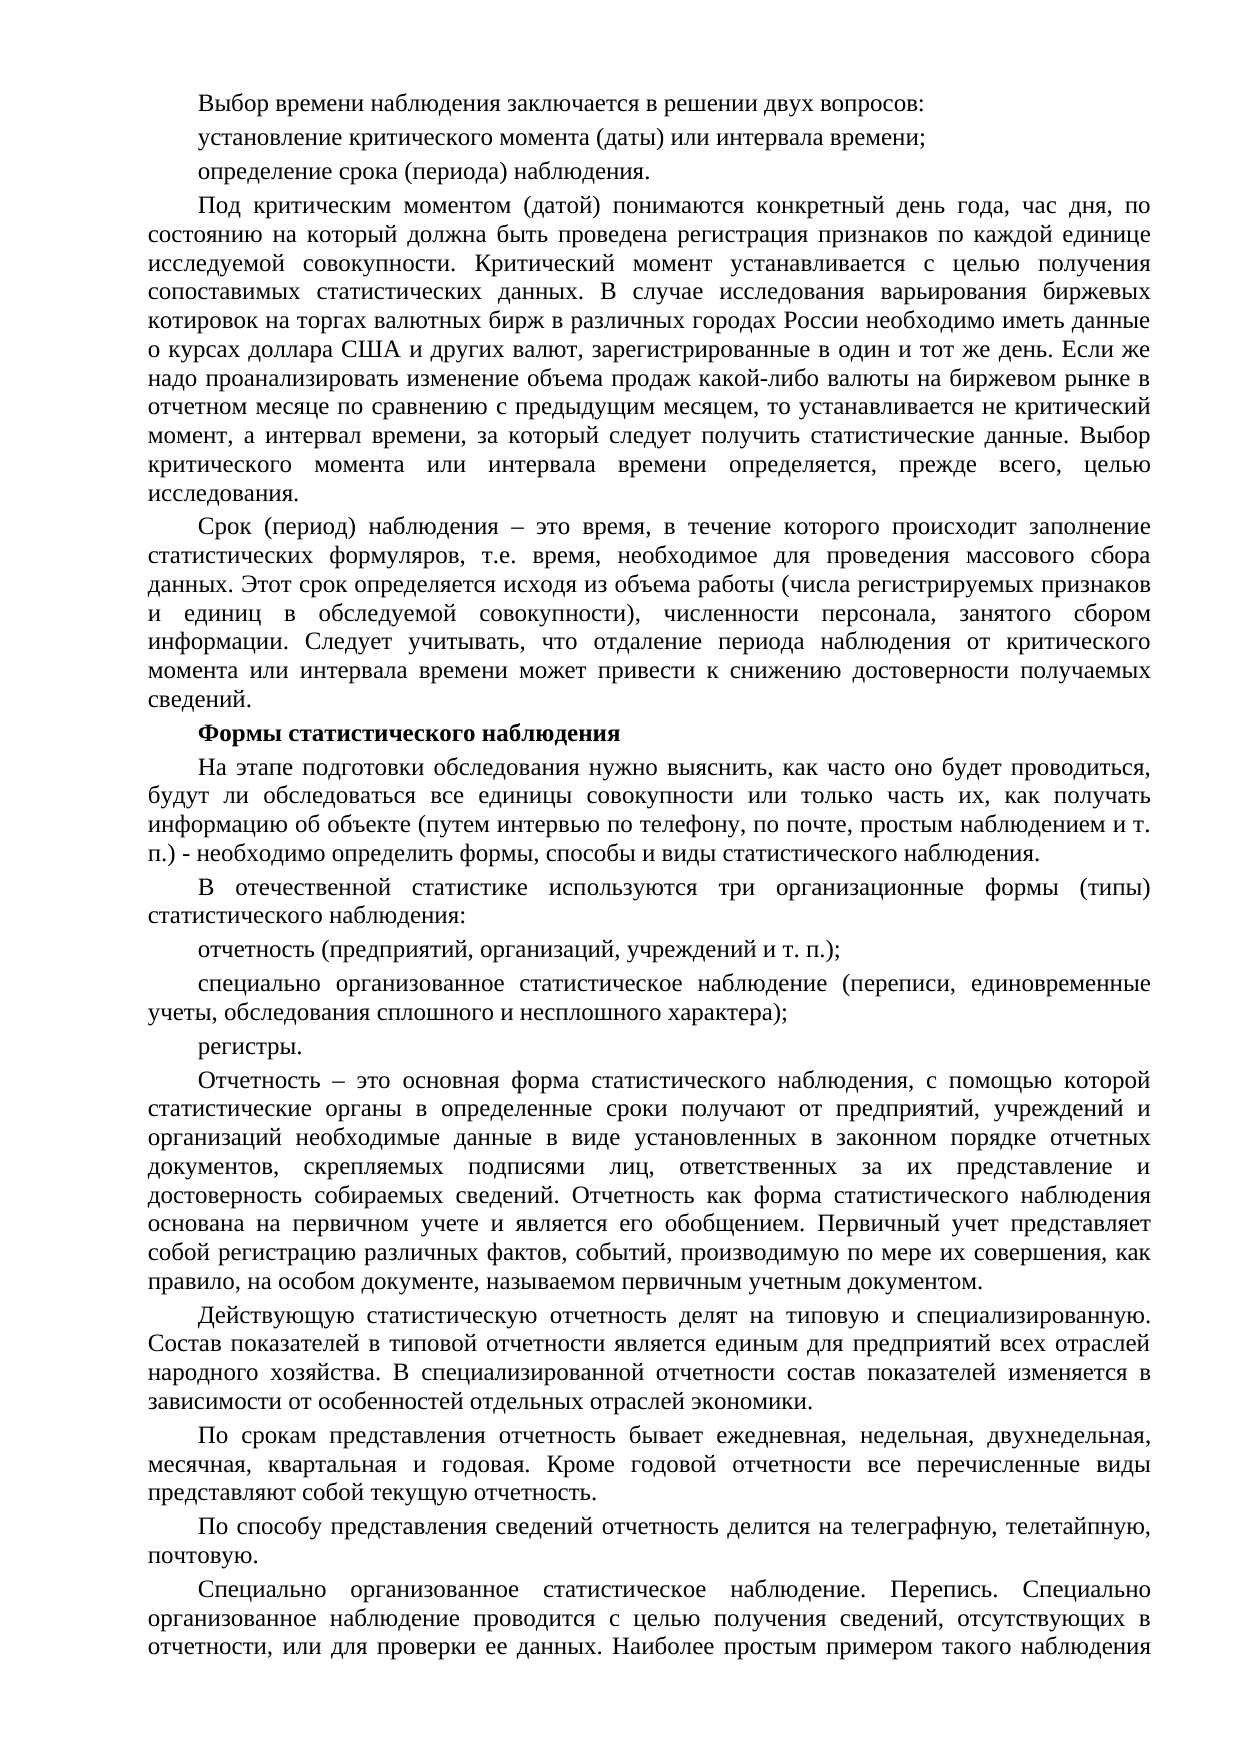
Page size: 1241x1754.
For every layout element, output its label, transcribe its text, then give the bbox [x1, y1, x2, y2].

text На этапе подготовки обследования нужно выяснить, как часто оно будет проводиться, будут ли обследоваться все единицы совокупности или только часть их, как получать информацию об объекте (путем интервью по телефону, по почте, простым наблюдением и т. п.) - необходимо определить формы, способы и виды статистического наблюдения. [148, 752, 1152, 867]
text По способу представления сведений отчетность делится на телеграфную, телетайпную, почтовую. [148, 1511, 1152, 1569]
text Под критическим моментом (датой) понимаются конкретный день года, час дня, по состоянию на который должна быть проведена регистрация признаков по каждой единице исследуемой совокупности. Критический момент устанавливается с целью получения сопоставимых статистических данных. В случае исследования варьирования биржевых котировок на торгах валютных бирж в различных городах России необходимо иметь данные о курсах доллара США и других валют, зарегистрированные в один и тот же день. Если же надо проанализировать изменение объема продаж какой-либо валюты на биржевом рынке в отчетном месяце по сравнению с предыдущим месяцем, то устанавливается не критический момент, а интервал времени, за который следует получить статистические данные. Выбор критического момента или интервала времени определяется, прежде всего, целью исследования. [148, 190, 1152, 506]
text установление критического момента (даты) или интервала времени; [148, 122, 1152, 151]
text регистры. [148, 1031, 1152, 1059]
text Действующую статистическую отчетность делят на типовую и специализированную. Состав показателей в типовой отчетности является единым для предприятий всех отраслей народного хозяйства. В специализированной отчетности состав показателей изменяется в зависимости от особенностей отдельных отраслей экономики. [148, 1300, 1152, 1415]
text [148, 1574, 1152, 1660]
text определение срока (периода) наблюдения. [148, 156, 1152, 185]
text Отчетность – это основная форма статистического наблюдения, с помощью которой статистические органы в определенные сроки получают от предприятий, учреждений и организаций необходимые данные в виде установленных в законном порядке отчетных документов, скрепляемых подписями лиц, ответственных за их представление и достоверность собираемых сведений. Отчетность как форма статистического наблюдения основана на первичном учете и является его обобщением. Первичный учет представляет собой регистрацию различных фактов, событий, производимую по мере их совершения, как правило, на особом документе, называемом первичным учетным документом. [148, 1065, 1152, 1295]
text Срок (период) наблюдения – это время, в течение которого происходит заполнение статистических формуляров, т.е. время, необходимое для проведения массового сбора данных. Этот срок определяется исходя из объема работы (числа регистрируемых признаков и единиц в обследуемой совокупности), численности персонала, занятого сбором информации. Следует учитывать, что отдаление периода наблюдения от критического момента или интервала времени может привести к снижению достоверности получаемых сведений. [148, 511, 1152, 713]
text В отечественной статистике используются три организационные формы (типы) статистического наблюдения: [148, 872, 1152, 929]
text По срокам представления отчетность бывает ежедневная, недельная, двухнедельная, месячная, квартальная и годовая. Кроме годовой отчетности все перечисленные виды представляют собой текущую отчетность. [148, 1420, 1152, 1506]
text Выбор времени наблюдения заключается в решении двух вопросов: [148, 88, 1152, 117]
text отчетность (предприятий, организаций, учреждений и т. п.); [148, 934, 1152, 963]
text специально организованное статистическое наблюдение (переписи, единовременные учеты, обследования сплошного и несплошного характера); [148, 968, 1152, 1026]
text Формы статистического наблюдения [148, 718, 1152, 747]
